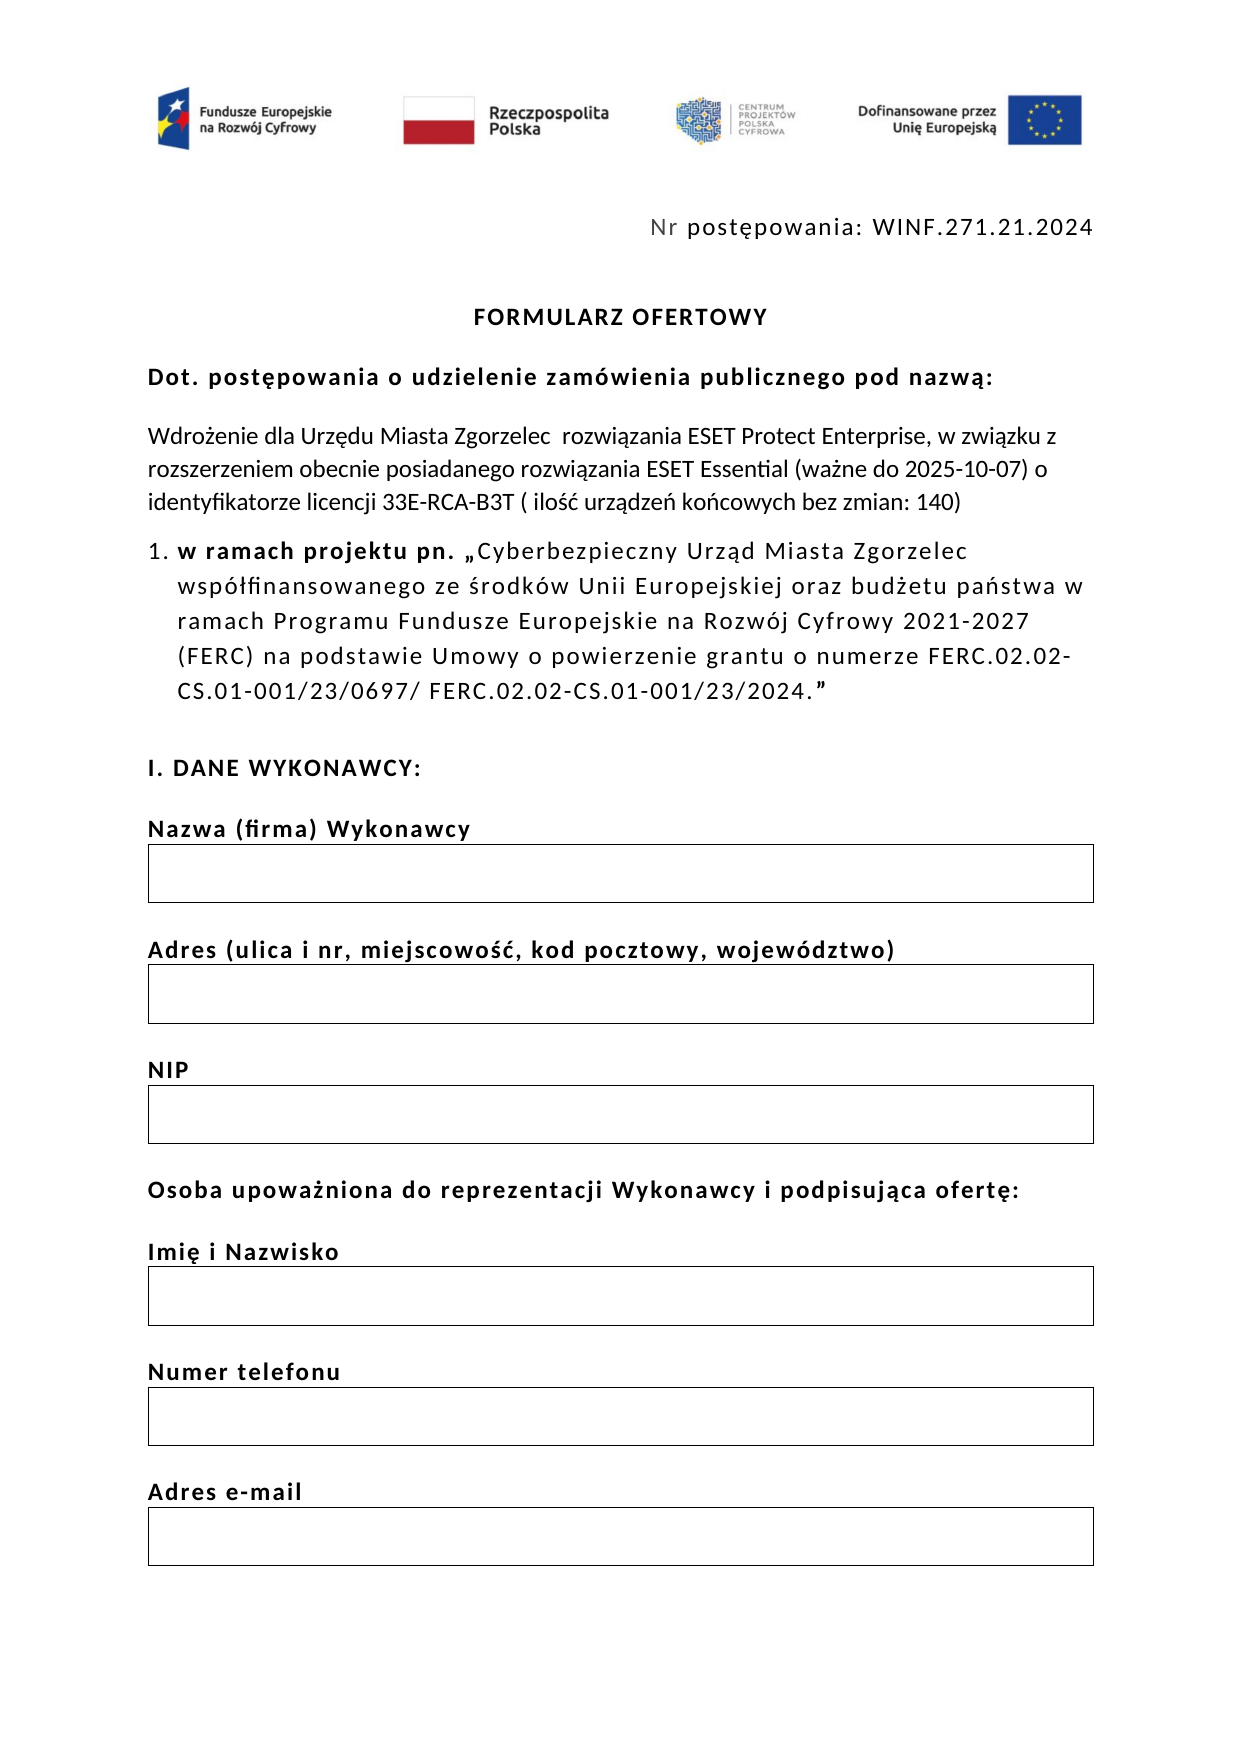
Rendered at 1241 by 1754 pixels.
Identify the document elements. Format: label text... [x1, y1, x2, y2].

text NIP [148, 1054, 1093, 1085]
table_header [149, 1086, 1093, 1143]
picture [147, 73, 1092, 162]
text Wdrożenie dla Urzędu Miasta Zgorzelec rozwiązania ESET Protect Enterprise, w związku z rozszerzeniem obecnie posiadanego rozwiązania ESET Essential (ważne do 2025-10-07) o identyfikatorze licencji 33E-RCA-B3T ( ilość urządzeń końcowych bez zmian: 140) [148, 420, 1093, 516]
table_header [149, 1267, 1093, 1324]
table_header [149, 845, 1093, 902]
text Dot. postępowania o udzielenie zamówienia publicznego pod nazwą: [148, 362, 1093, 392]
table_header [149, 965, 1093, 1023]
text Numer telefonu [148, 1356, 1093, 1387]
text Nazwa (firma) Wykonawcy [148, 813, 1093, 844]
text FORMULARZ OFERTOWY [148, 302, 1093, 332]
text Adres (ulica i nr, miejscowość, kod pocztowy, województwo) [148, 934, 1093, 964]
text Imię i Nazwisko [148, 1236, 1093, 1266]
text Adres e-mail [148, 1476, 1093, 1507]
text Osoba upoważniona do reprezentacji Wykonawcy i podpisująca ofertę: [148, 1174, 1093, 1205]
table_header [149, 1508, 1093, 1565]
table_header [149, 1388, 1093, 1445]
list w ramach projektu pn. „Cyberbezpieczny Urząd Miasta Zgorzelec współfinansowanego ze środków Unii Europejskiej oraz budżetu państwa w ramach Programu Fundusze Europejskie na Rozwój Cyfrowy 2021-2027 (FERC) na podstawie Umowy o powierzenie grantu o numerze FERC.02.02-CS.01-001/23/0697/ FERC.02.02-CS.01-001/23/2024.” [148, 535, 1093, 736]
text I. DANE WYKONAWCY: [148, 752, 1093, 783]
text Nr postępowania: WINF.271.21.2024 [148, 211, 1093, 242]
